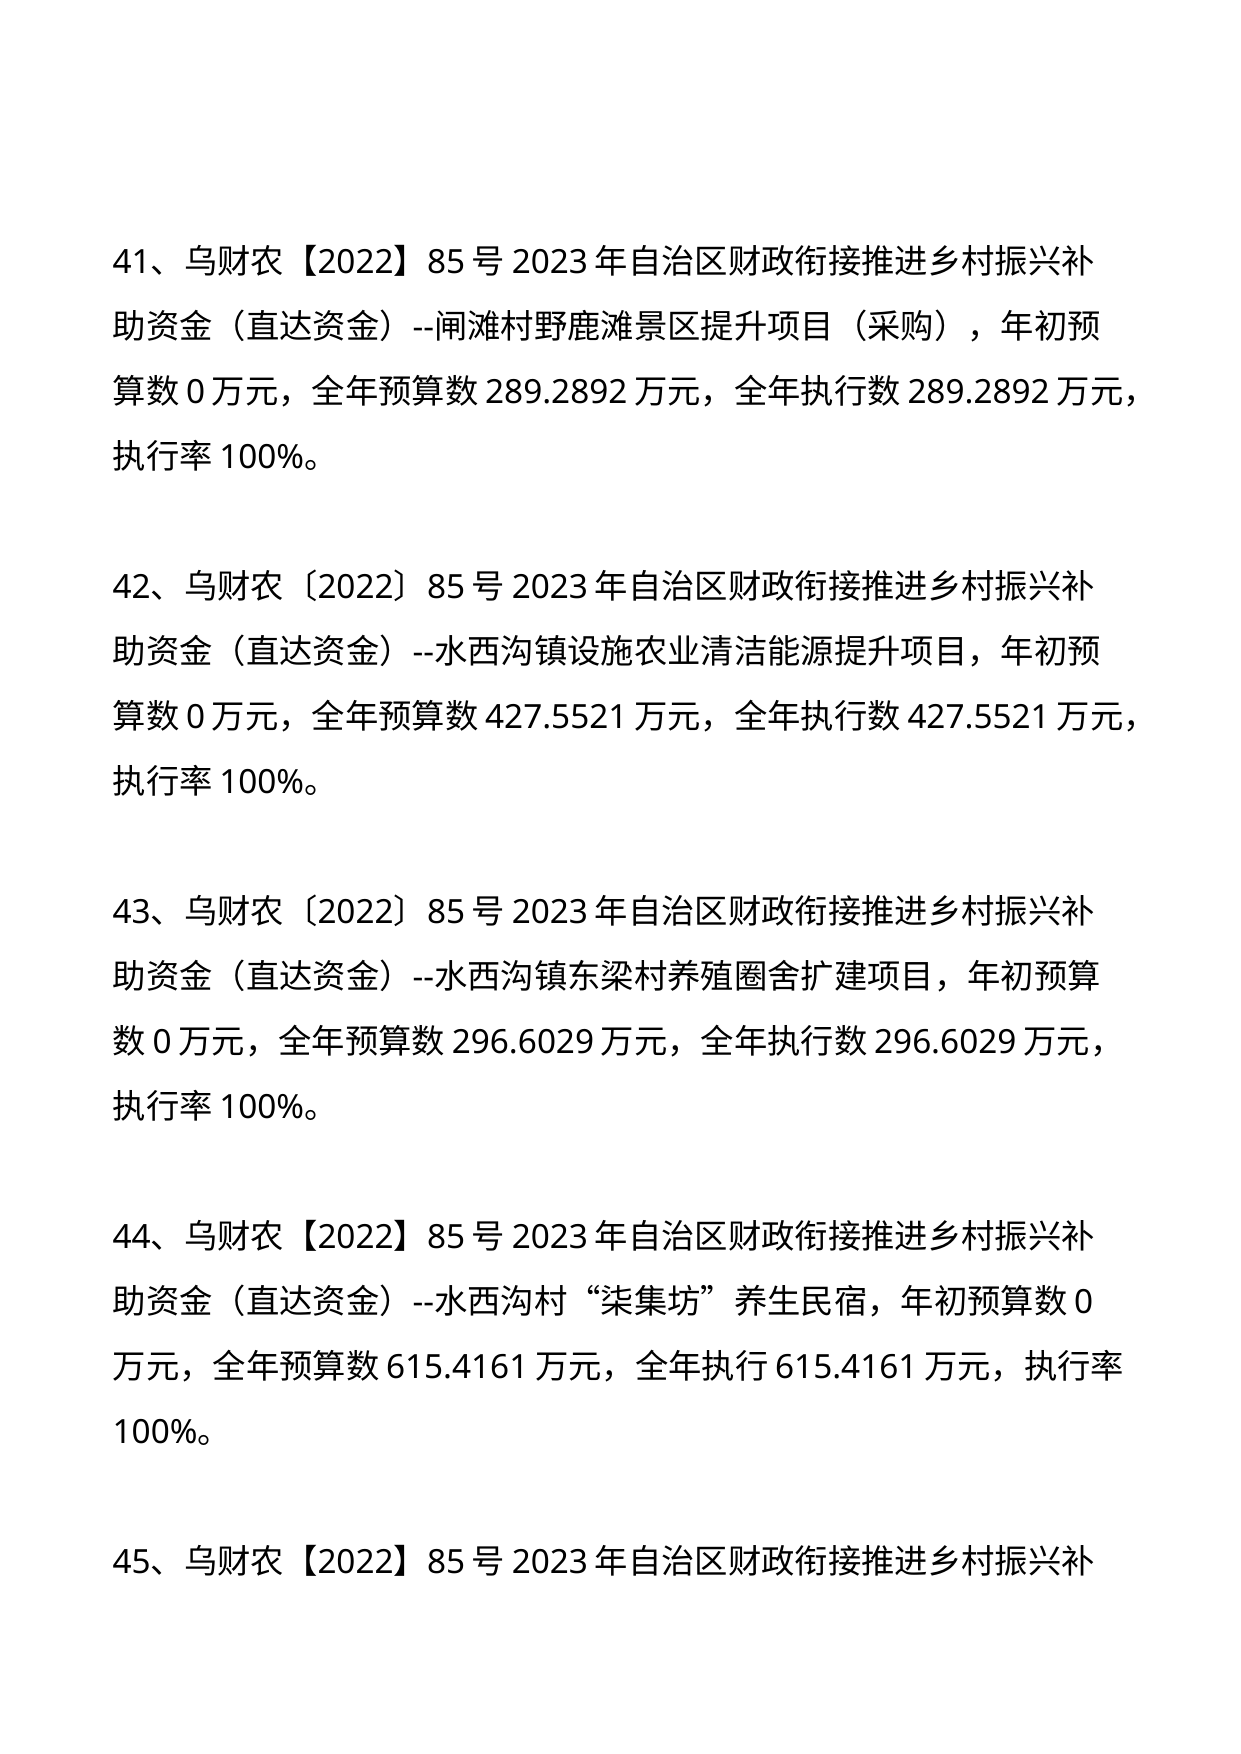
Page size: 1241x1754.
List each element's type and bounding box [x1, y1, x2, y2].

text [112, 162, 1128, 1592]
